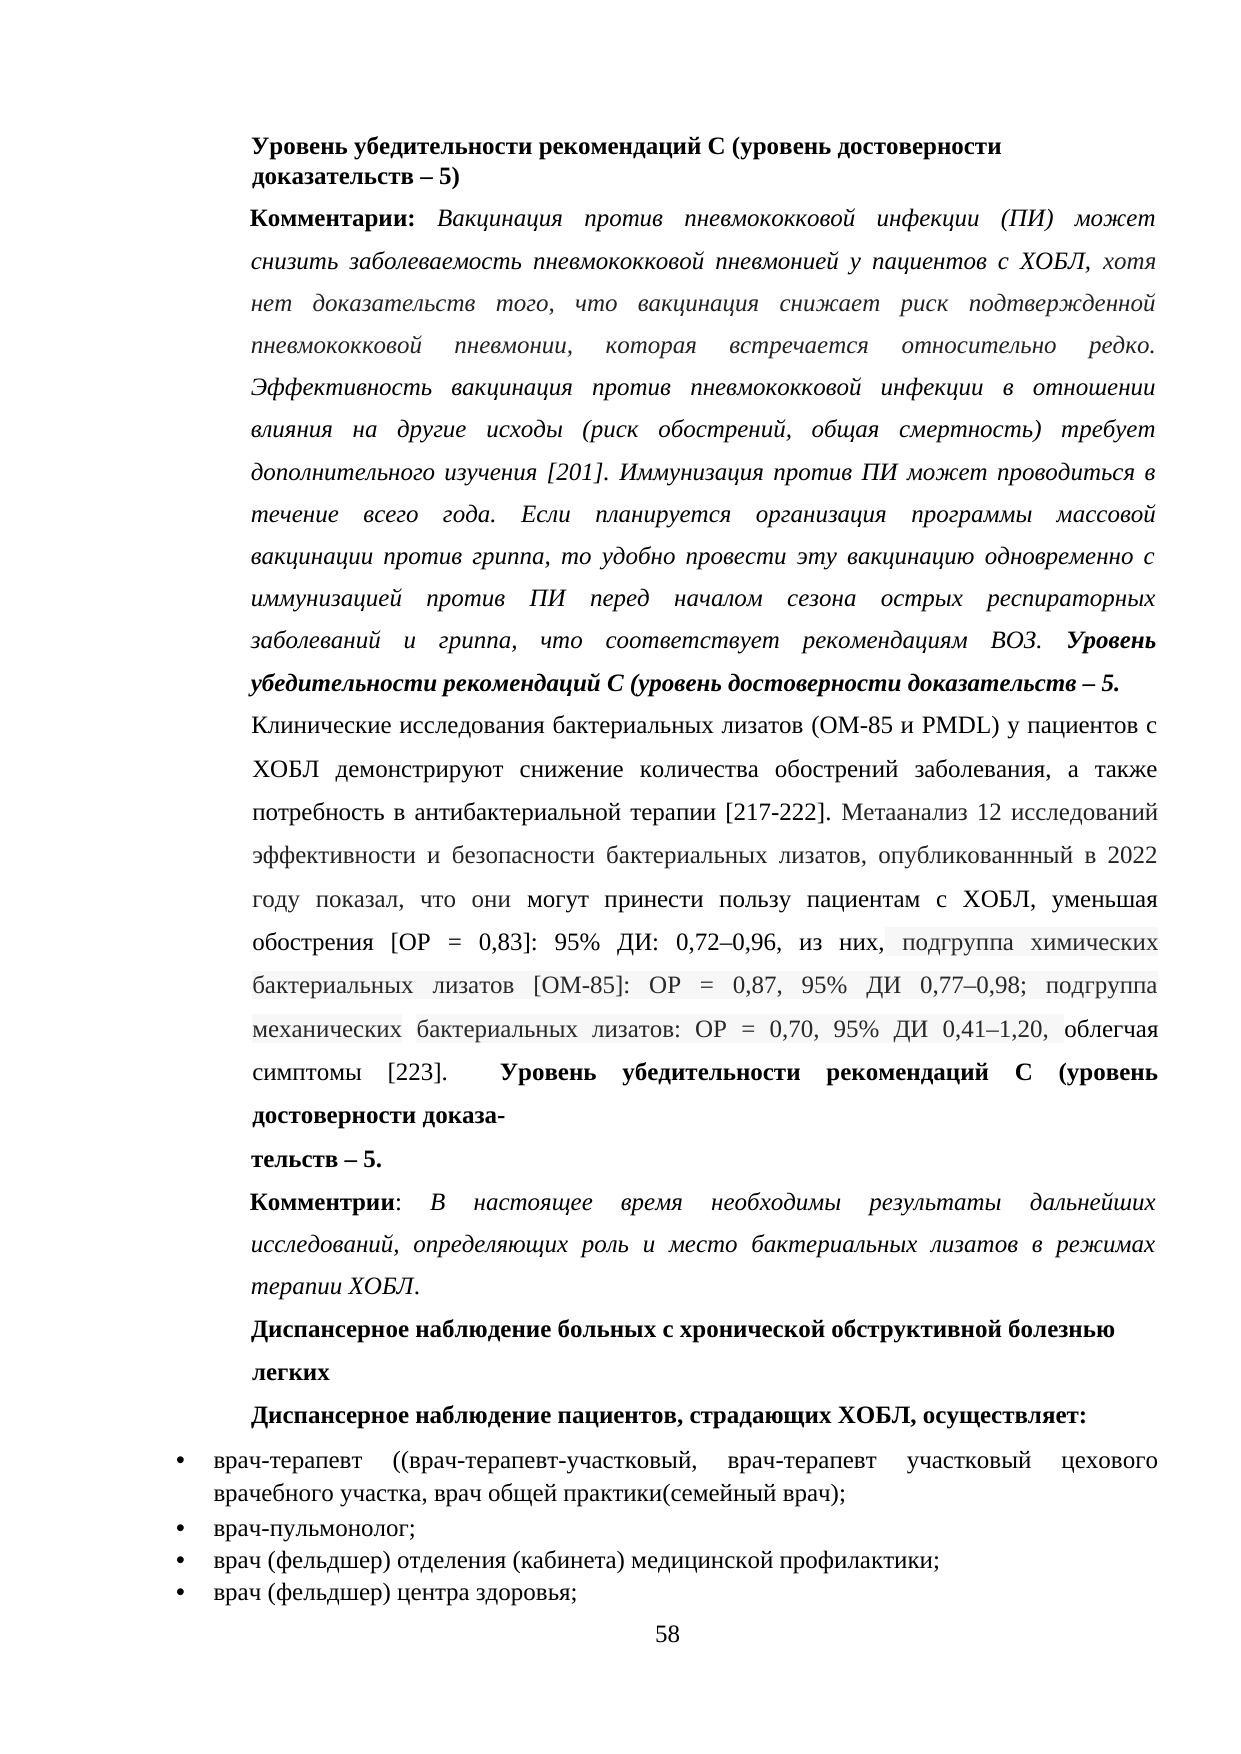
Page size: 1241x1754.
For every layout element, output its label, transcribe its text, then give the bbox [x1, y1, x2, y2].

text Комментрии: В настоящее время необходимы результаты дальнейших исследований, определяющих роль и место бактериальных лизатов в режимах терапии ХОБЛ. [249, 1187, 1158, 1300]
text тельств – 5. [251, 1144, 1159, 1173]
text Комментарии: Вакцинация против пневмококковой инфекции (ПИ) может снизить заболеваемость пневмококковой пневмонией у пациентов с ХОБЛ, хотя нет доказательств того, что вакцинация снижает риск подтвержденной пневмококковой пневмонии, которая встречается относительно редко. Эффективность вакцинация против пневмококковой инфекции в отношении влияния на другие исходы (риск обострений, общая смертность) требует дополнительного изучения [201]. Иммунизация против ПИ может проводиться в течение всего года. Если планируется организация программы массовой вакцинации против гриппа, то удобно провести эту вакцинацию одновременно с иммунизацией против ПИ перед началом сезона острых респираторных заболеваний и гриппа, что соответствует рекомендациям ВОЗ. Уровень убедительности рекомендаций C (уровень достоверности доказательств – 5. [249, 203, 1158, 696]
text Диспансерное наблюдение пациентов, страдающих ХОБЛ, осуществляет: [251, 1400, 1159, 1429]
list врач-пульмонолог; [176, 1513, 1158, 1542]
text Клинические исследования бактериальных лизатов (ОМ-85 и PMDL) у пациентов с ХОБЛ демонстрируют снижение количества обострений заболевания, а также потребность в антибактериальной терапии [217-222]. Метаанализ 12 исследований эффективности и безопасности бактериальных лизатов, опубликованнный в 2022 году показал, что они могут принести пользу пациентам с ХОБЛ, уменьшая обострения [ОР = 0,83]: 95% ДИ: 0,72–0,96, из них, подгруппа химических бактериальных лизатов [OM-85]: ОР = 0,87, 95% ДИ 0,77–0,98; подгруппа механических бактериальных лизатов: ОР = 0,70, 95% ДИ 0,41–1,20, облегчая симптомы [223]. Уровень убедительности рекомендаций C (уровень достоверности доказа- [251, 711, 1158, 1129]
list врач-терапевт ((врач-терапевт-участковый, врач-терапевт участковый цехового врачебного участка, врач общей практики(семейный врач); [176, 1445, 1158, 1507]
list врач (фельдшер) центра здоровья; [176, 1577, 1158, 1605]
subtitle Диспансерное наблюдение больных с хронической обструктивной болезнью легких [251, 1314, 1159, 1386]
subtitle Уровень убедительности рекомендаций С (уровень достоверности доказательств – 5) [251, 131, 1159, 190]
list врач (фельдшер) отделения (кабинета) медицинской профилактики; [176, 1545, 1158, 1574]
